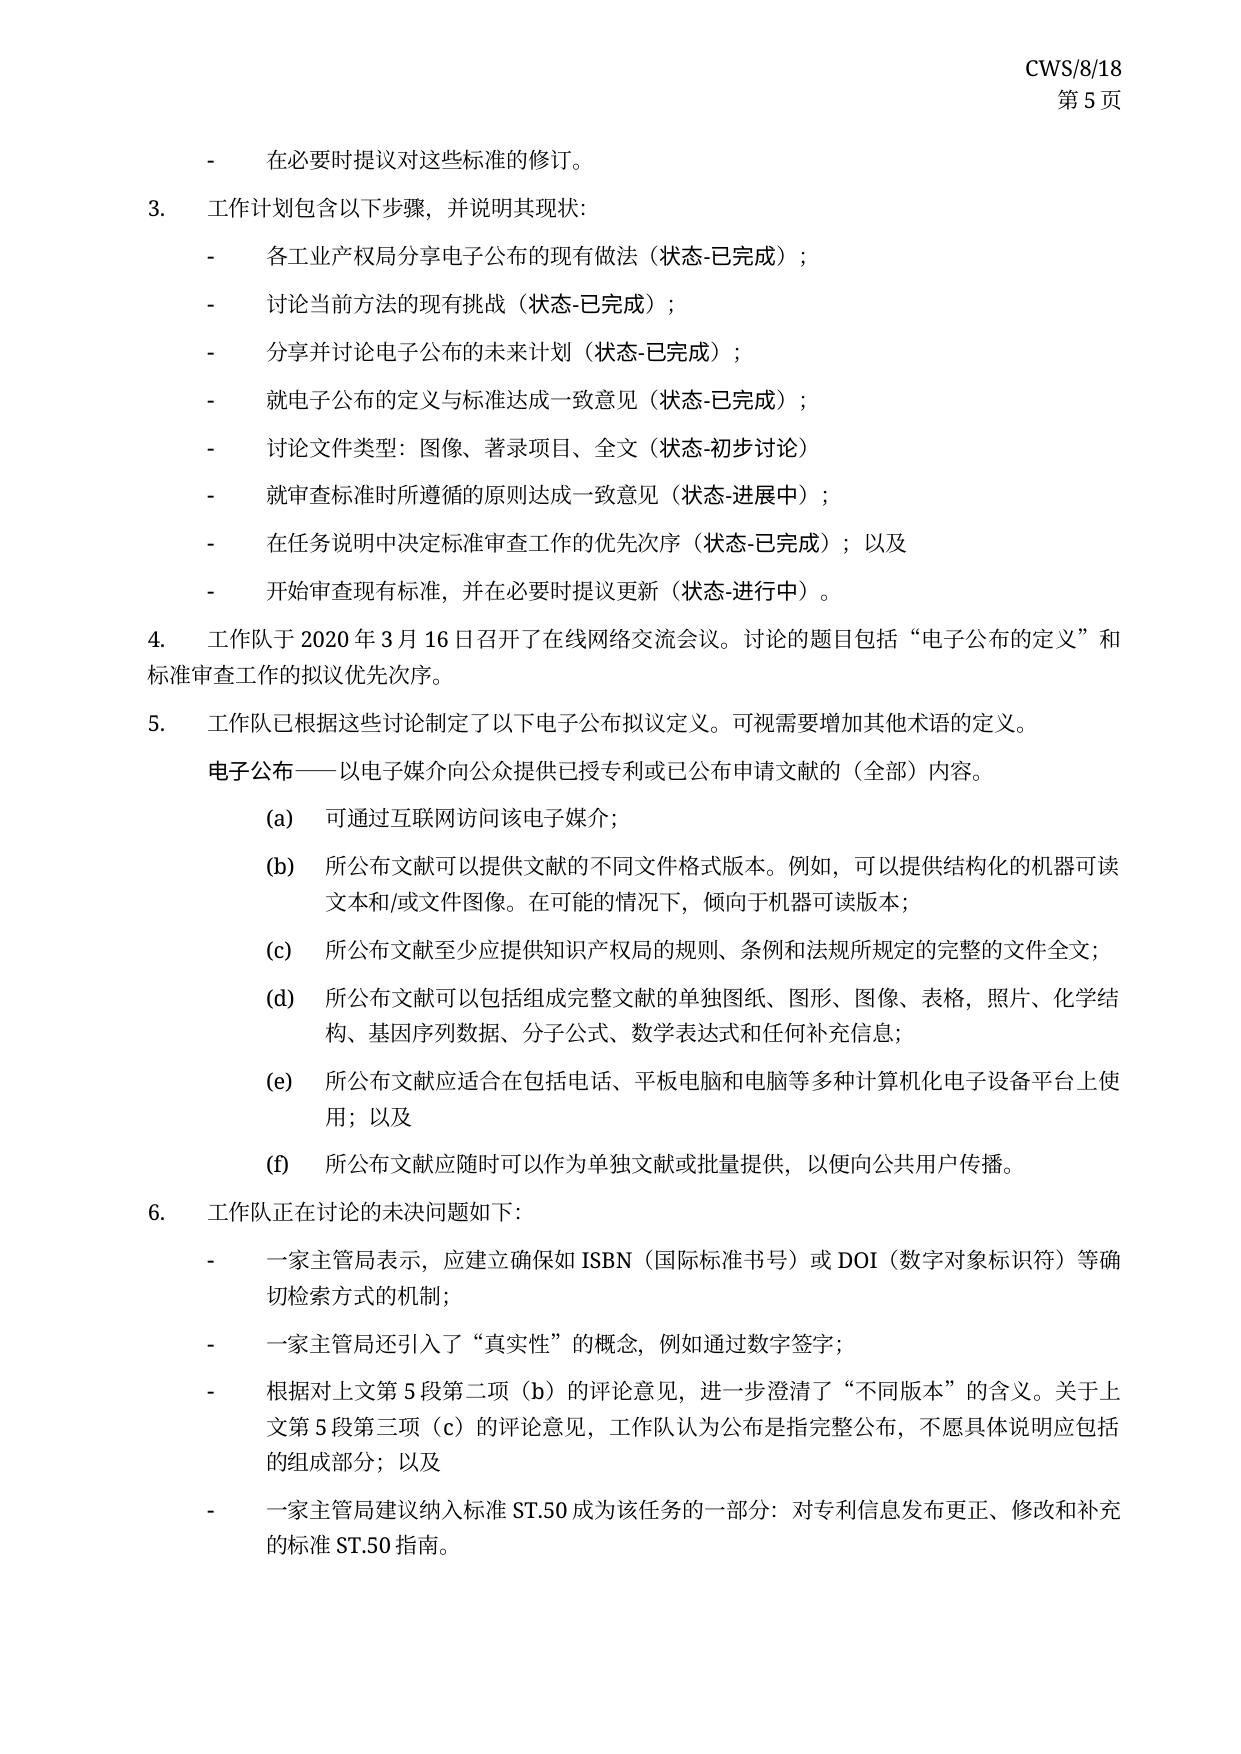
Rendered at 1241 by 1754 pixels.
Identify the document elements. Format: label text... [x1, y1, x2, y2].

list 所公布文献应随时可以作为单独文献或批量提供，以便向公共用户传播。 [266, 1144, 1122, 1179]
list 所公布文献应适合在包括电话、平板电脑和电脑等多种计算机化电子设备平台上使用；以及 [266, 1060, 1122, 1131]
list 所公布文献可以包括组成完整文献的单独图纸、图形、图像、表格，照片、化学结构、基因序列数据、分子公式、数学表达式和任何补充信息； [266, 977, 1122, 1048]
list 可通过互联网访问该电子媒介； [266, 798, 1122, 833]
list 一家主管局表示，应建立确保如ISBN（国际标准书号）或DOI（数字对象标识符）等确切检索方式的机制； [207, 1239, 1122, 1310]
text 工作队正在讨论的未决问题如下： [148, 1192, 1122, 1227]
text 工作队于2020年3月16日召开了在线网络交流会议。讨论的题目包括“电子公布的定义”和标准审查工作的拟议优先次序。 [148, 619, 1122, 689]
list 开始审查现有标准，并在必要时提议更新（状态-进行中）。 [207, 571, 1122, 606]
list 讨论当前方法的现有挑战（状态-已完成）； [207, 283, 1122, 319]
list 分享并讨论电子公布的未来计划（状态-已完成）； [207, 331, 1122, 367]
list 一家主管局建议纳入标准ST.50成为该任务的一部分：对专利信息发布更正、修改和补充的标准ST.50指南。 [207, 1489, 1122, 1560]
list 所公布文献至少应提供知识产权局的规则、条例和法规所规定的完整的文件全文； [266, 929, 1122, 964]
list 就电子公布的定义与标准达成一致意见（状态-已完成）； [207, 379, 1122, 414]
list 所公布文献可以提供文献的不同文件格式版本。例如，可以提供结构化的机器可读文本和/或文件图像。在可能的情况下，倾向于机器可读版本； [266, 846, 1122, 917]
list 就审查标准时所遵循的原则达成一致意见（状态-进展中）； [207, 475, 1122, 510]
list 电子公布——以电子媒介向公众提供已授专利或已公布申请文献的（全部）内容。 [207, 750, 1122, 785]
list 在任务说明中决定标准审查工作的优先次序（状态-已完成）；以及 [207, 523, 1122, 558]
text 工作计划包含以下步骤，并说明其现状： [148, 187, 1122, 223]
list 一家主管局还引入了“真实性”的概念，例如通过数字签字； [207, 1323, 1122, 1358]
list 根据对上文第5段第二项（b）的评论意见，进一步澄清了“不同版本”的含义。关于上文第5段第三项（c）的评论意见，工作队认为公布是指完整公布，不愿具体说明应包括的组成部分；以及 [207, 1371, 1122, 1477]
list 讨论文件类型：图像、著录项目、全文（状态-初步讨论） [207, 427, 1122, 462]
text 工作队已根据这些讨论制定了以下电子公布拟议定义。可视需要增加其他术语的定义。 [148, 702, 1122, 737]
list 在必要时提议对这些标准的修订。 [207, 139, 1122, 175]
list 各工业产权局分享电子公布的现有做法（状态-已完成）； [207, 235, 1122, 271]
